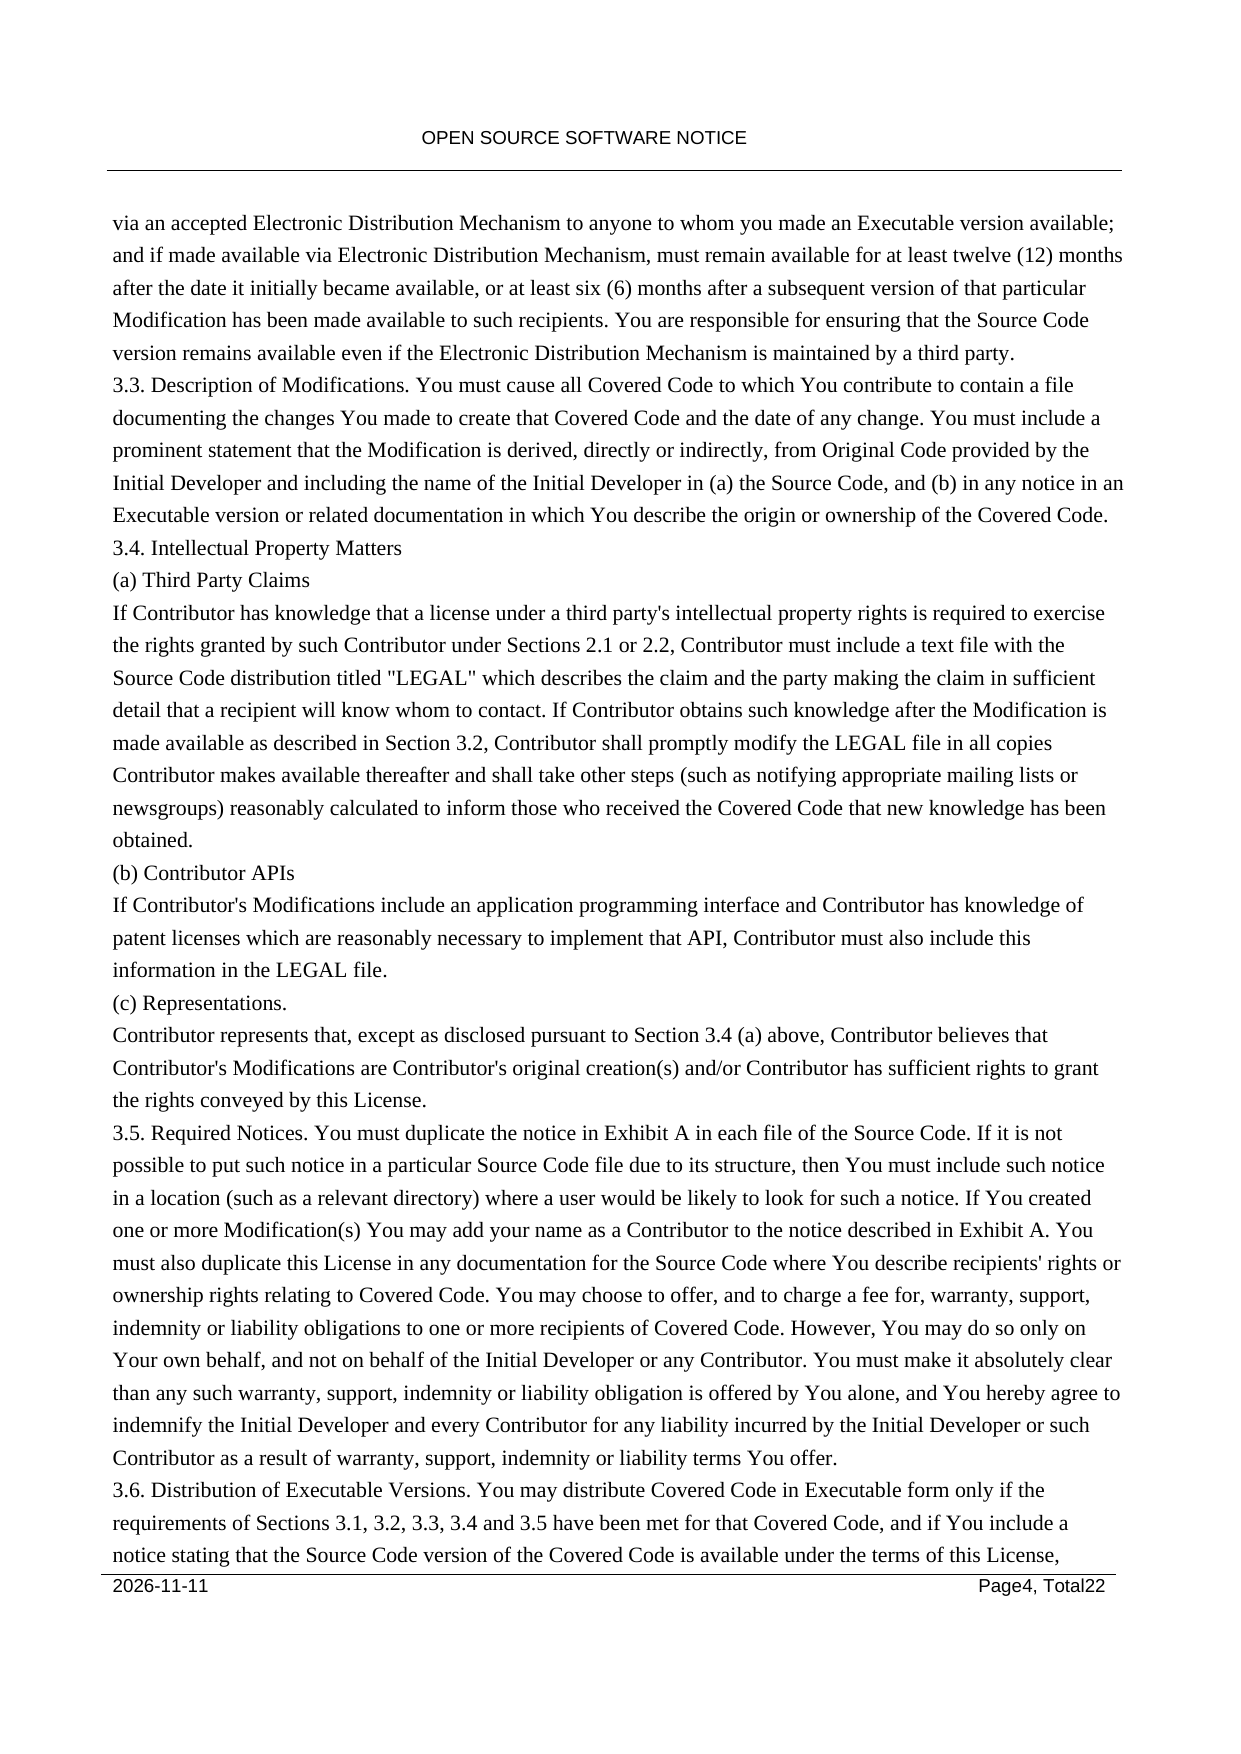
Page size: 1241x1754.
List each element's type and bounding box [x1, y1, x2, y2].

text [112, 206, 1128, 1571]
